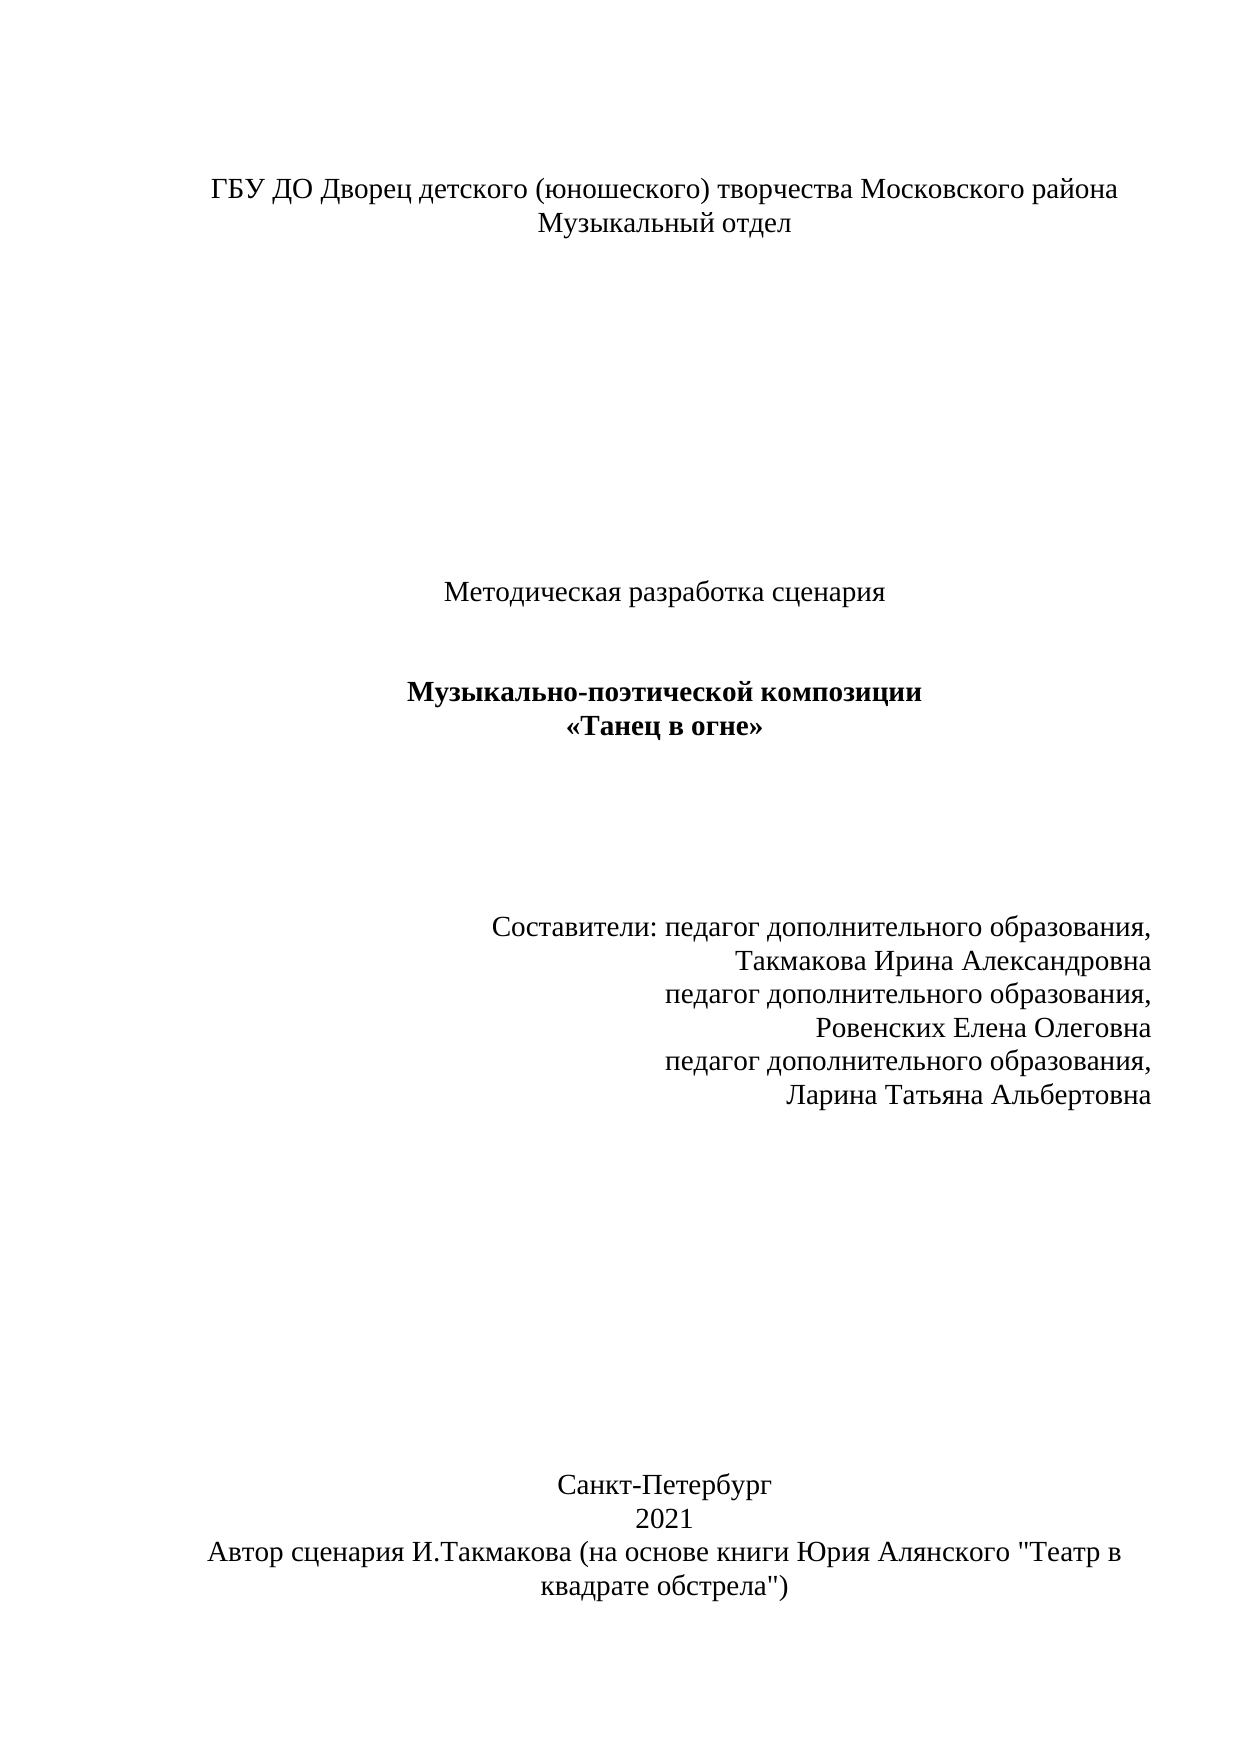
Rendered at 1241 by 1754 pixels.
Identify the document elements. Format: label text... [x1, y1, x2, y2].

text Составители: педагог дополнительного образования, [177, 909, 1152, 943]
text Ровенских Елена Олеговна [177, 1010, 1152, 1043]
text Музыкальный отдел [177, 205, 1152, 238]
text Автор сценария И.Такмакова (на основе книги Юрия Алянского "Театр в квадрате обстрела") [788, 1534, 1152, 1601]
text 2021 [177, 1501, 1152, 1534]
text педагог дополнительного образования, [177, 1043, 1152, 1077]
text Автор сценария И.Такмакова (на основе книги Юрия Алянского "Театр в квадрате обстрела") [177, 1534, 540, 1601]
text Музыкально-поэтической композиции [177, 674, 1152, 708]
text ГБУ ДО Дворец детского (юношеского) творчества Московского района [177, 171, 1152, 205]
text Санкт-Петербург [177, 1467, 1152, 1501]
text «Танец в огне» [177, 708, 580, 741]
text «Танец в огне» [749, 708, 1152, 741]
text Такмакова Ирина Александровна [177, 943, 1152, 976]
text Методическая разработка сценария [177, 574, 1152, 607]
text педагог дополнительного образования, [177, 976, 1152, 1010]
text Ларина Татьяна Альбертовна [177, 1077, 1152, 1110]
